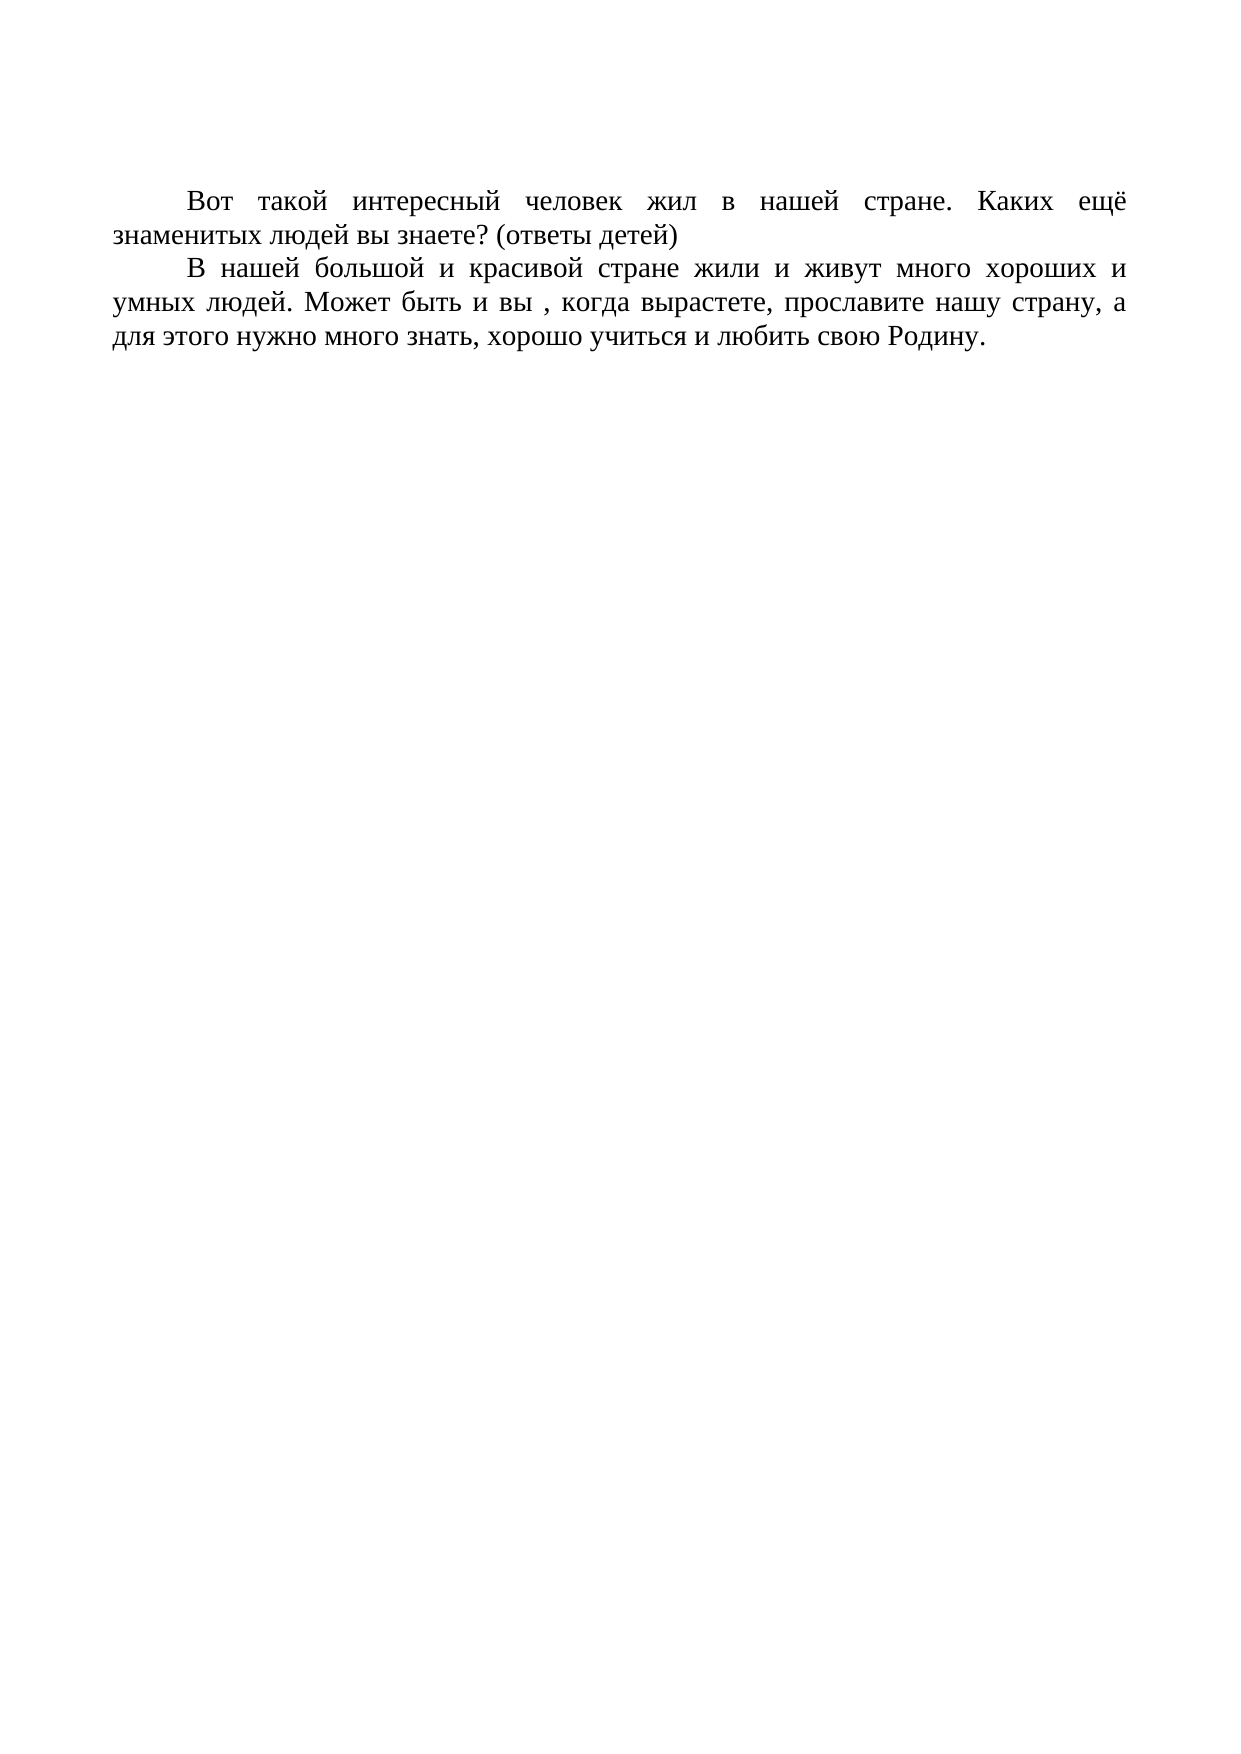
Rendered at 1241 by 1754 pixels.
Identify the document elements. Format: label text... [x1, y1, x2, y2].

text В нашей большой и красивой стране жили и живут много хороших и умных людей. Может быть и вы , когда вырастете, прославите нашу страну, а для этого нужно много знать, хорошо учиться и любить свою Родину. [112, 251, 1128, 351]
text Вот такой интересный человек жил в нашей стране. Каких ещё знаменитых людей вы знаете? (ответы детей) [112, 183, 1128, 251]
